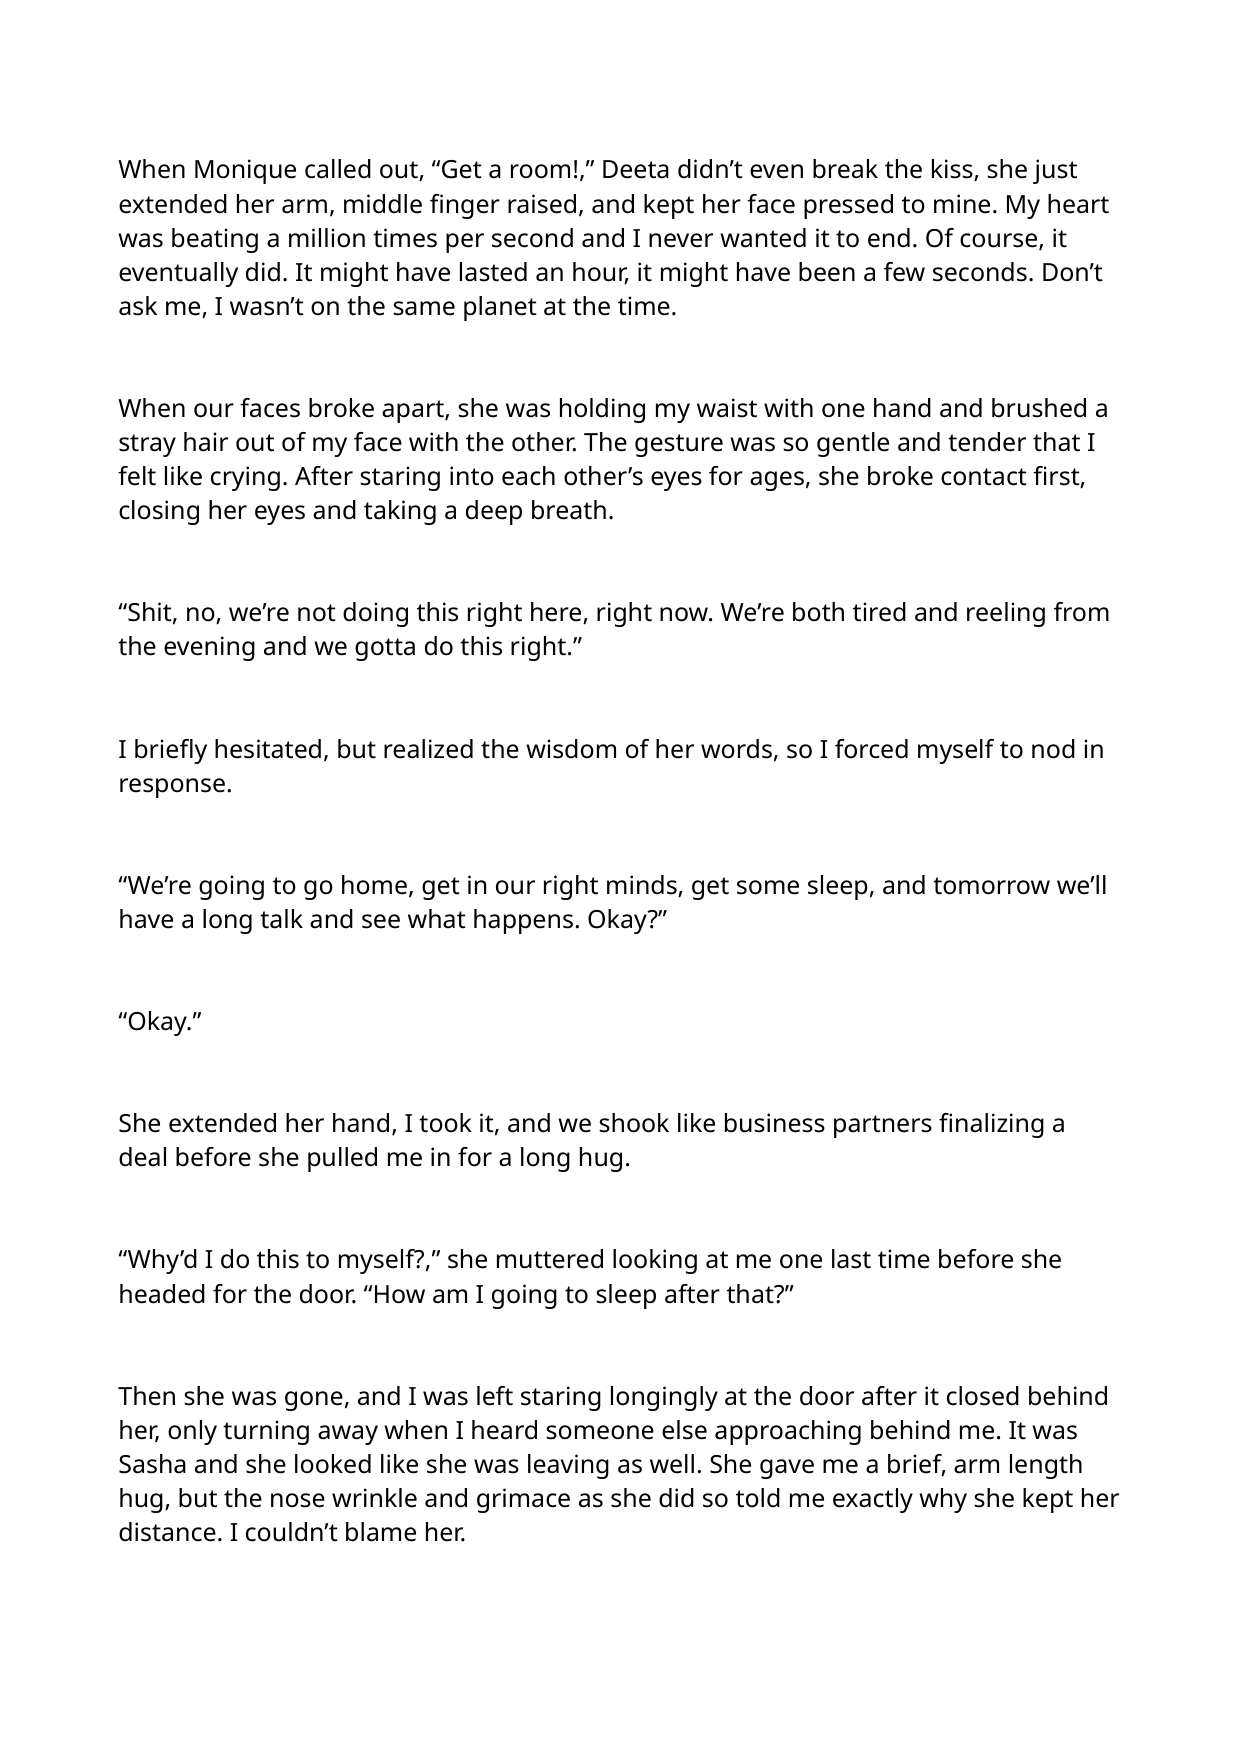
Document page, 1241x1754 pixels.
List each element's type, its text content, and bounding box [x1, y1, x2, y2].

text She extended her hand, I took it, and we shook like business partners finalizing a deal before she pulled me in for a long hug. [118, 1106, 1122, 1174]
text Then she was gone, and I was left staring longingly at the door after it closed behind her, only turning away when I heard someone else approaching behind me. It was Sasha and she looked like she was leaving as well. She gave me a brief, arm length hug, but the nose wrinkle and grimace as she did so told me exactly why she kept her distance. I couldn’t blame her. [118, 1378, 1122, 1549]
text “We’re going to go home, get in our right minds, get some sleep, and tomorrow we’ll have a long talk and see what happens. Okay?” [118, 867, 1122, 936]
text “Okay.” [118, 1004, 1122, 1038]
text When our faces broke apart, she was holding my waist with one hand and brushed a stray hair out of my face with the other. The gesture was so gentle and tender that I felt like crying. After staring into each other’s eyes for ages, she broke contact first, closing her eyes and taking a deep breath. [118, 391, 1122, 527]
text “Why’d I do this to myself?,” she muttered looking at me one last time before she headed for the door. “How am I going to sleep after that?” [118, 1242, 1122, 1310]
text “Shit, no, we’re not doing this right here, right now. We’re both tired and reeling from the evening and we gotta do this right.” [118, 595, 1122, 663]
text I briefly hesitated, but realized the wisdom of her words, so I forced myself to nod in response. [118, 731, 1122, 799]
text When Monique called out, “Get a room!,” Deeta didn’t even break the kiss, she just extended her arm, middle finger raised, and kept her face pressed to mine. My heart was beating a million times per second and I never wanted it to end. Of course, it eventually did. It might have lasted an hour, it might have been a few seconds. Don’t ask me, I wasn’t on the same planet at the time. [118, 152, 1122, 322]
